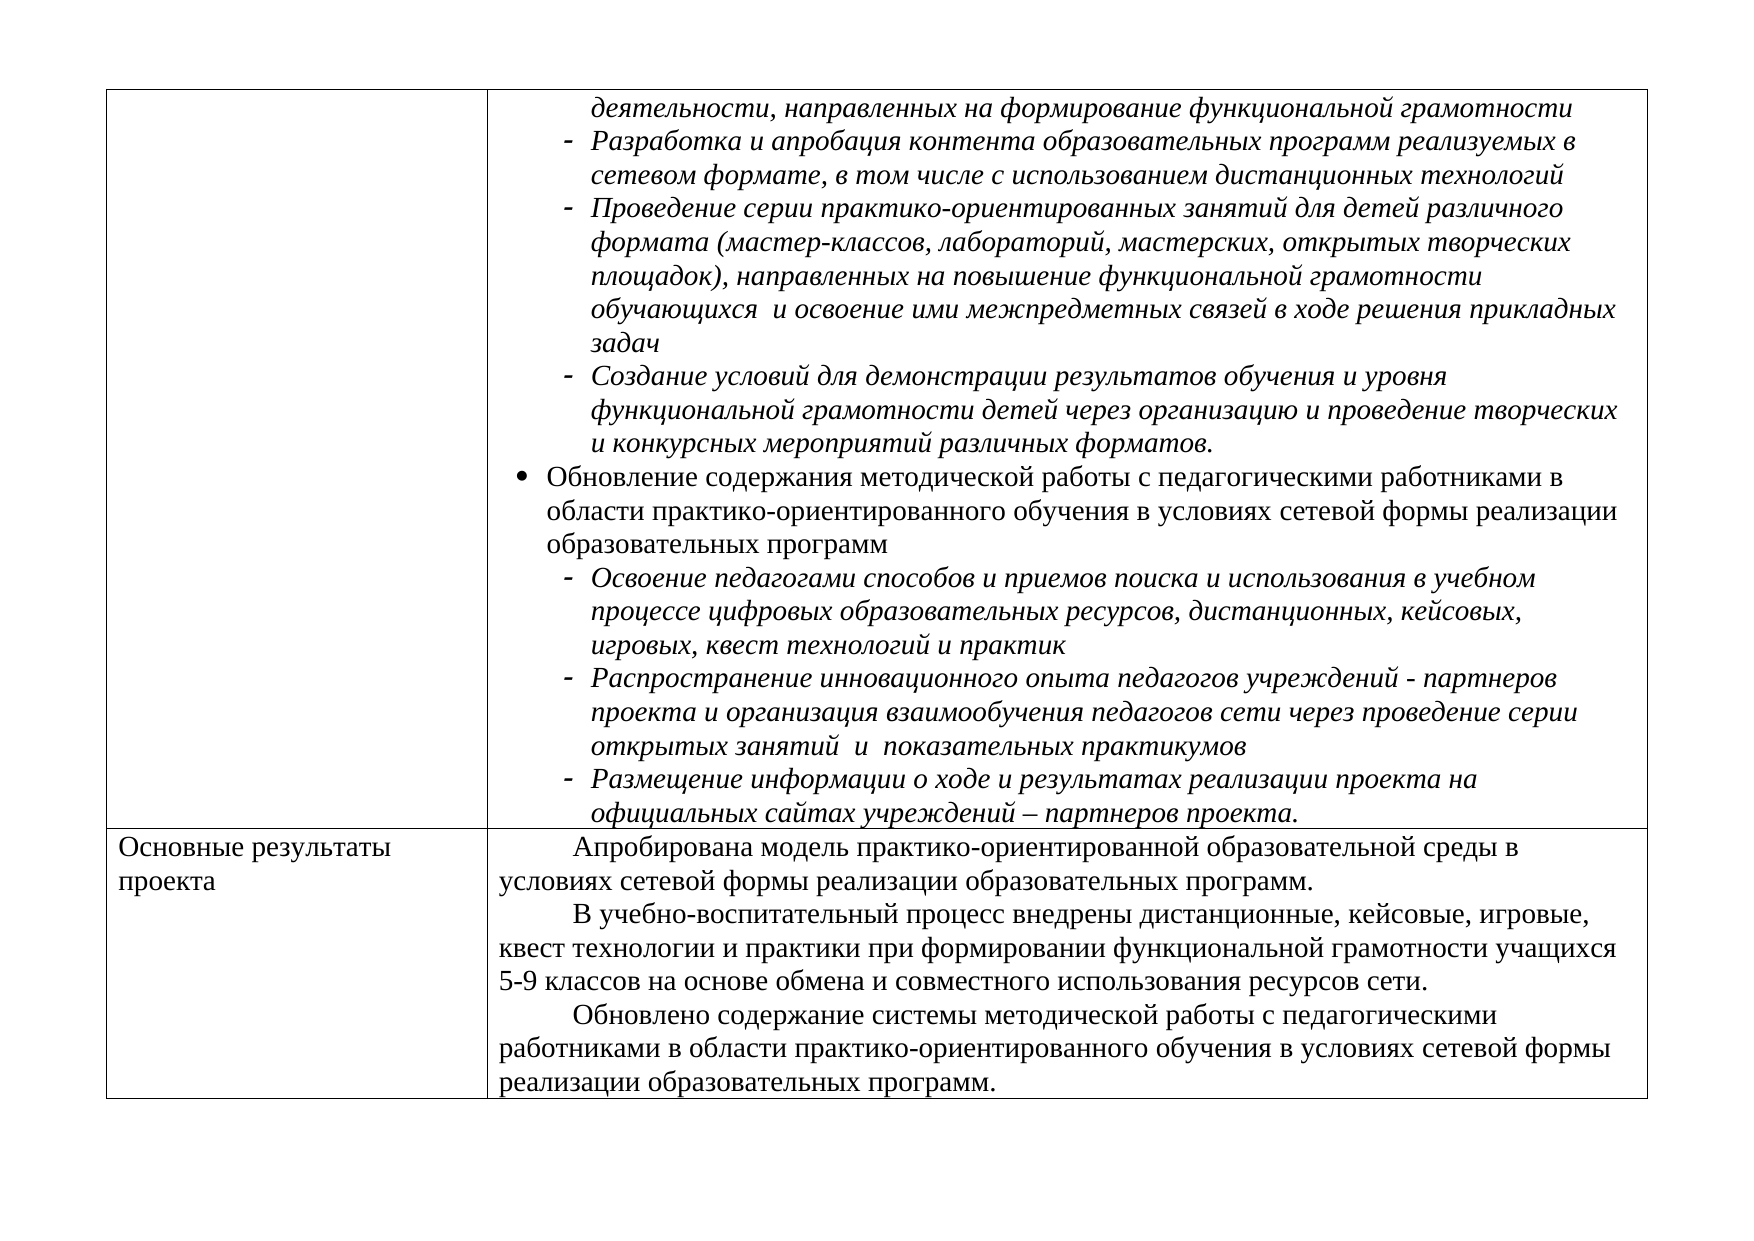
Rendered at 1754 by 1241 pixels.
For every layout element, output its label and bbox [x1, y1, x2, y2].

table_cell [488, 90, 1647, 828]
table_cell [107, 829, 487, 1098]
table_cell [107, 90, 487, 828]
table_cell [488, 829, 1647, 1098]
